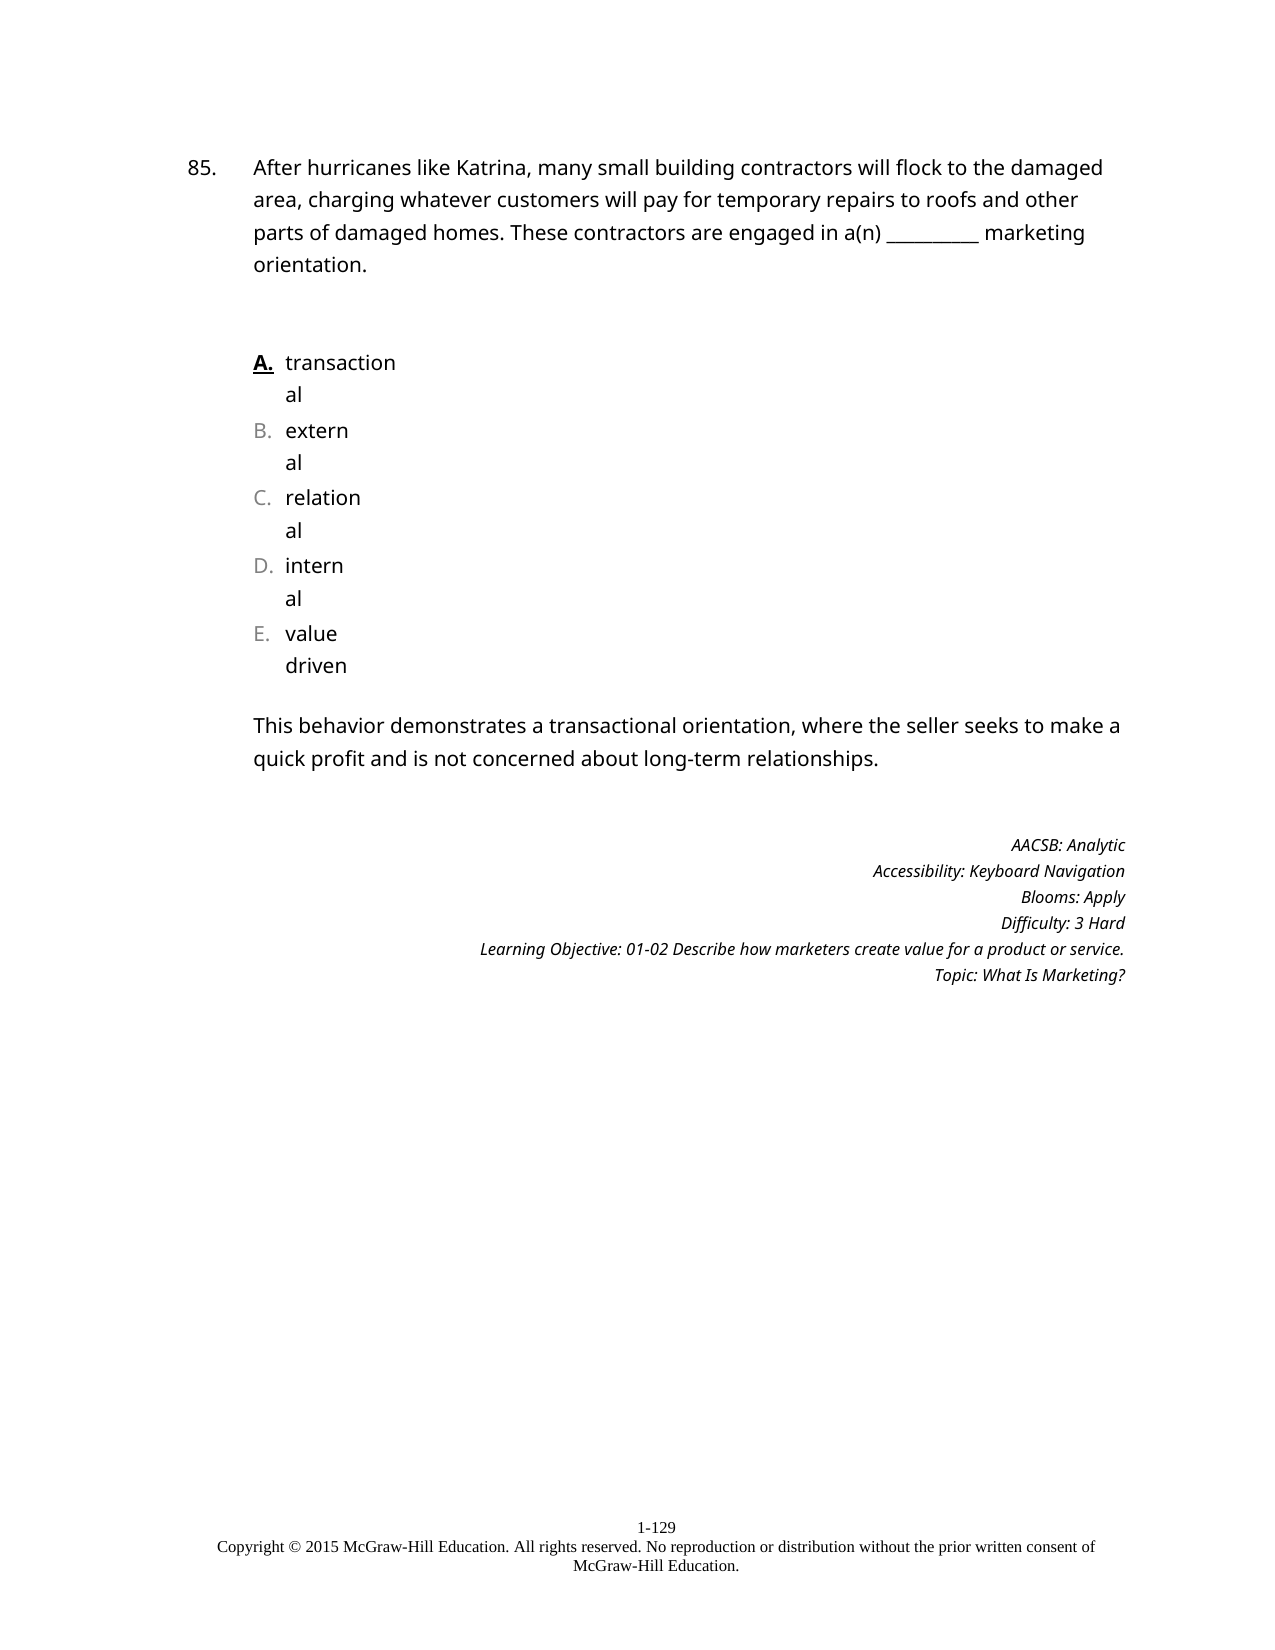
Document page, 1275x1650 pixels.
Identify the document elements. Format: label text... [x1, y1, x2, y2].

table_header AACSB: Analytic Accessibility: Keyboard Navigation Blooms: Apply Difficulty: 3 Hard Learning Objective: 01-02 Describe how marketers create value for a product or service. Topic: What Is Marketing? [188, 833, 1125, 1022]
table_header 85. [188, 153, 253, 804]
table_header After hurricanes like Katrina, many small building contractors will flock to the damaged area, charging whatever customers will pay for temporary repairs to roofs and other parts of damaged homes. These contractors are engaged in a(n) __________ marketing orientation. This behavior demonstrates a transactional orientation, where the seller seeks to make a quick profit and is not concerned about long-term relationships. [253, 153, 1125, 804]
